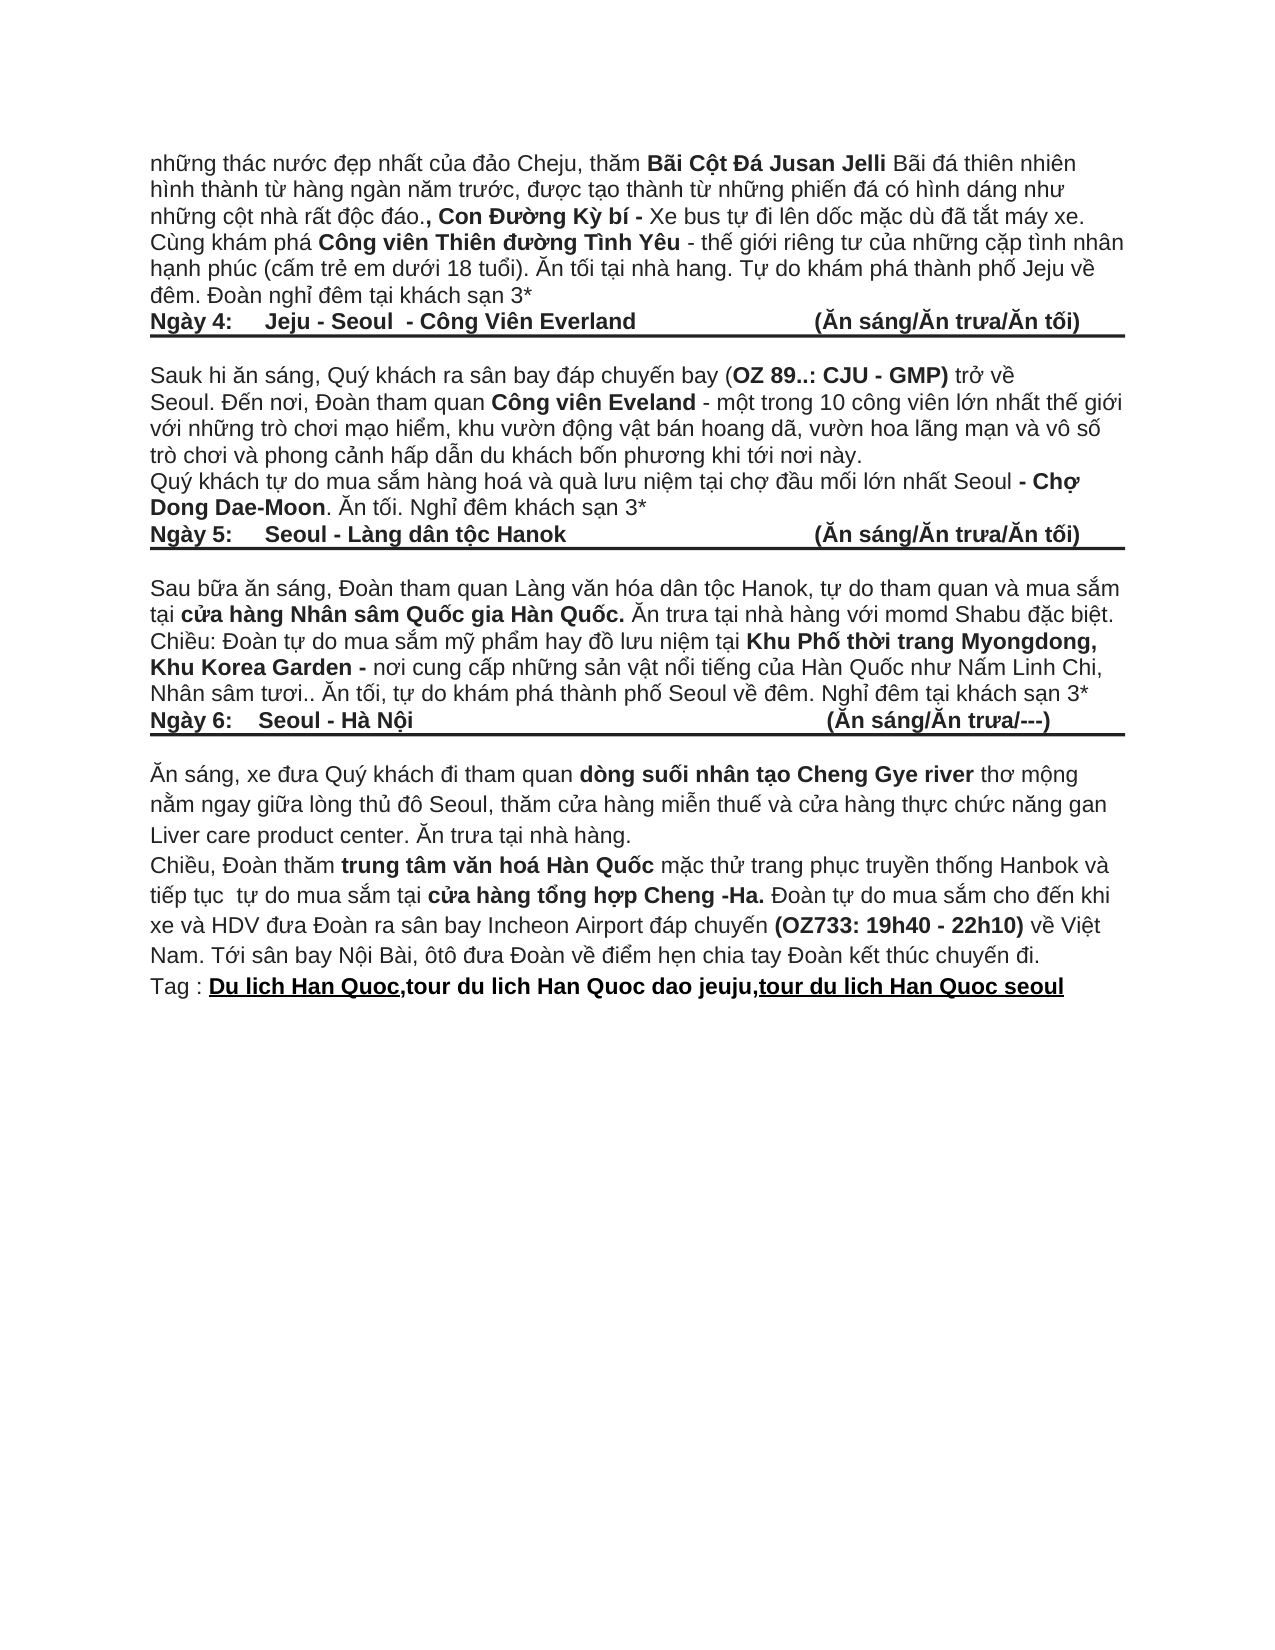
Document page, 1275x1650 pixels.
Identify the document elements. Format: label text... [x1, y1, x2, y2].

text Sau bữa ăn sáng, Đoàn tham quan Làng văn hóa dân tộc Hanok, tự do tham quan và mua sắm tại cửa hàng Nhân sâm Quốc gia Hàn Quốc. Ăn trưa tại nhà hàng với momd Shabu đặc biệt. Chiều: Đoàn tự do mua sắm mỹ phẩm hay đồ lưu niệm tại Khu Phố thời trang Myongdong, Khu Korea Garden - nơi cung cấp những sản vật nổi tiếng của Hàn Quốc như Nấm Linh Chi, Nhân sâm tươi.. Ăn tối, tự do khám phá thành phố Seoul về đêm. Nghỉ đêm tại khách sạn 3* Ngày 6: Seoul - Hà Nội (Ăn sáng/Ăn trưa/---) [150, 575, 1125, 733]
text Ăn sáng, xe đưa Quý khách đi tham quan dòng suối nhân tạo Cheng Gye river thơ mộng nằm ngay giữa lòng thủ đô Seoul, thăm cửa hàng miễn thuế và cửa hàng thực chức năng gan Liver care product center. Ăn trưa tại nhà hàng. Chiều, Đoàn thăm trung tâm văn hoá Hàn Quốc mặc thử trang phục truyền thống Hanbok và tiếp tục tự do mua sắm tại cửa hàng tổng hợp Cheng -Ha. Đoàn tự do mua sắm cho đến khi xe và HDV đưa Đoàn ra sân bay Incheon Airport đáp chuyến (OZ733: 19h40 - 22h10) về Việt Nam. Tới sân bay Nội Bài, ôtô đưa Đoàn về điểm hẹn chia tay Đoàn kết thúc chuyến đi. Tag : Du lich Han Quoc,tour du lich Han Quoc dao jeuju,tour du lich Han Quoc seoul [150, 761, 1125, 999]
text Sauk hi ăn sáng, Quý khách ra sân bay đáp chuyến bay (OZ 89..: CJU - GMP) trở về Seoul. Đến nơi, Đoàn tham quan Công viên Eveland - một trong 10 công viên lớn nhất thế giới với những trò chơi mạo hiểm, khu vườn động vật bán hoang dã, vườn hoa lãng mạn và vô số trò chơi và phong cảnh hấp dẫn du khách bốn phương khi tới nơi này. Quý khách tự do mua sắm hàng hoá và quà lưu niệm tại chợ đầu mối lớn nhất Seoul - Chợ Dong Dae-Moon. Ăn tối. Nghỉ đêm khách sạn 3* Ngày 5: Seoul - Làng dân tộc Hanok (Ăn sáng/Ăn trưa/Ăn tối) [150, 362, 1125, 546]
